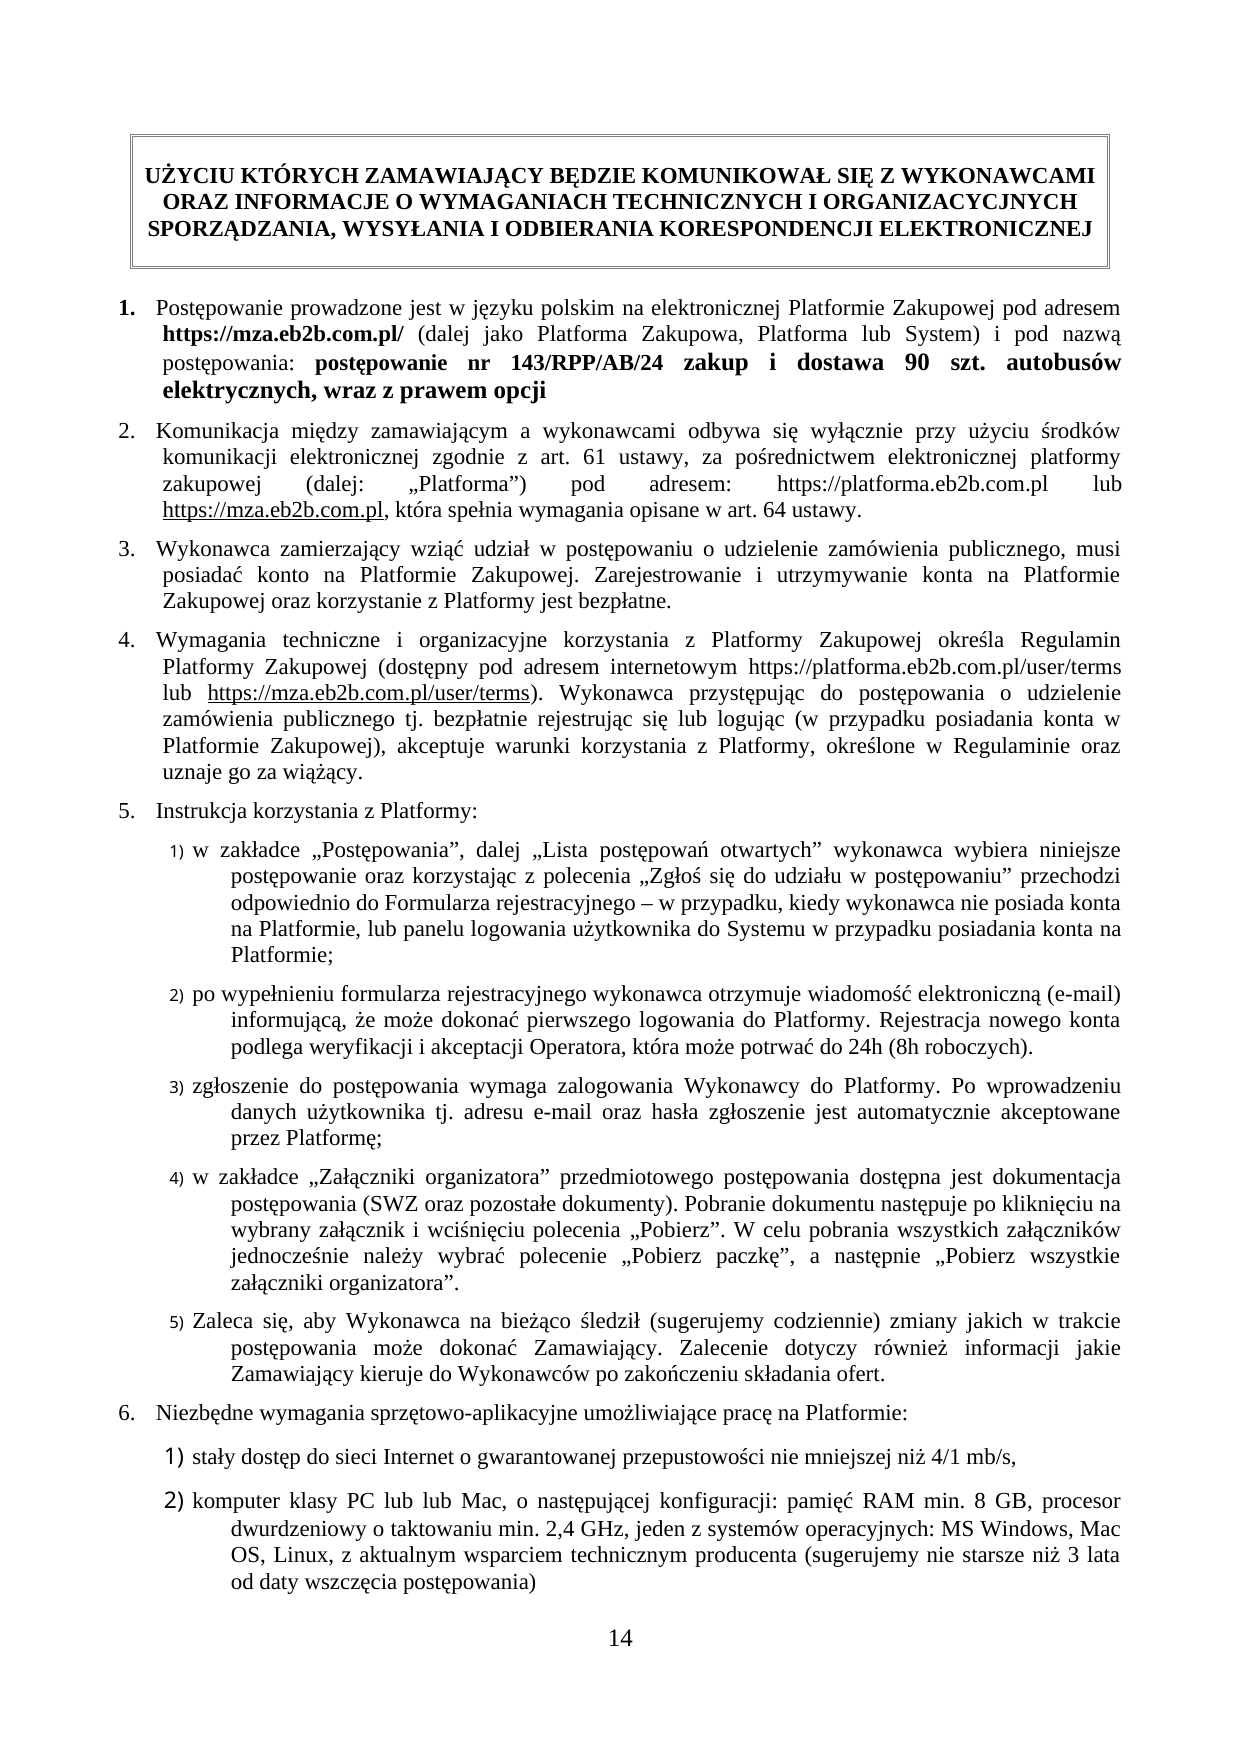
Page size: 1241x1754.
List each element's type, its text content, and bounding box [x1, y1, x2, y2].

list komputer klasy PC lub lub Mac, o następującej konfiguracji: pamięć RAM min. 8 GB, procesor dwurdzeniowy o taktowaniu min. 2,4 GHz, jeden z systemów operacyjnych: MS Windows, Mac OS, Linux, z aktualnym wsparciem technicznym producenta (sugerujemy nie starsze niż 3 lata od daty wszczęcia postępowania) [184, 1484, 1122, 1594]
list Niezbędne wymagania sprzętowo-aplikacyjne umożliwiające pracę na Platformie: [118, 1399, 1122, 1425]
list Wymagania techniczne i organizacyjne korzystania z Platformy Zakupowej określa Regulamin Platformy Zakupowej (dostępny pod adresem internetowym https://platforma.eb2b.com.pl/user/terms lub https://mza.eb2b.com.pl/user/terms). Wykonawca przystępując do postępowania o udzielenie zamówienia publicznego tj. bezpłatnie rejestrując się lub logując (w przypadku posiadania konta w Platformie Zakupowej), akceptuje warunki korzystania z Platformy, określone w Regulaminie oraz uznaje go za wiążący. [118, 626, 1122, 784]
list Komunikacja między zamawiającym a wykonawcami odbywa się wyłącznie przy użyciu środków komunikacji elektronicznej zgodnie z art. 61 ustawy, za pośrednictwem elektronicznej platformy zakupowej (dalej: „Platforma”) pod adresem: https://platforma.eb2b.com.pl lub https://mza.eb2b.com.pl, która spełnia wymagania opisane w art. 64 ustawy. [118, 417, 1122, 522]
list Zaleca się, aby Wykonawca na bieżąco śledził (sugerujemy codziennie) zmiany jakich w trakcie postępowania może dokonać Zamawiający. Zalecenie dotyczy również informacji jakie Zamawiający kieruje do Wykonawców po zakończeniu składania ofert. [184, 1307, 1122, 1387]
list po wypełnieniu formularza rejestracyjnego wykonawca otrzymuje wiadomość elektroniczną (e-mail) informującą, że może dokonać pierwszego logowania do Platformy. Rejestracja nowego konta podlega weryfikacji i akceptacji Operatora, która może potrwać do 24h (8h roboczych). [184, 980, 1122, 1059]
list w zakładce „Załączniki organizatora” przedmiotowego postępowania dostępna jest dokumentacja postępowania (SWZ oraz pozostałe dokumenty). Pobranie dokumentu następuje po kliknięciu na wybrany załącznik i wciśnięciu polecenia „Pobierz”. W celu pobrania wszystkich załączników jednocześnie należy wybrać polecenie „Pobierz paczkę”, a następnie „Pobierz wszystkie załączniki organizatora”. [184, 1163, 1122, 1295]
list stały dostęp do sieci Internet o gwarantowanej przepustowości nie mniejszej niż 4/1 mb/s, [184, 1440, 1122, 1471]
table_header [133, 137, 1107, 266]
list Wykonawca zamierzający wziąć udział w postępowaniu o udzielenie zamówienia publicznego, musi posiadać konto na Platformie Zakupowej. Zarejestrowanie i utrzymywanie konta na Platformie Zakupowej oraz korzystanie z Platformy jest bezpłatne. [118, 535, 1122, 614]
list w zakładce „Postępowania”, dalej „Lista postępowań otwartych” wykonawca wybiera niniejsze postępowanie oraz korzystając z polecenia „Zgłoś się do udziału w postępowaniu” przechodzi odpowiednio do Formularza rejestracyjnego – w przypadku, kiedy wykonawca nie posiada konta na Platformie, lub panelu logowania użytkownika do Systemu w przypadku posiadania konta na Platformie; [184, 836, 1122, 968]
list zgłoszenie do postępowania wymaga zalogowania Wykonawcy do Platformy. Po wprowadzeniu danych użytkownika tj. adresu e-mail oraz hasła zgłoszenie jest automatycznie akceptowane przez Platformę; [184, 1072, 1122, 1151]
list Postępowanie prowadzone jest w języku polskim na elektronicznej Platformie Zakupowej pod adresem https://mza.eb2b.com.pl/ (dalej jako Platforma Zakupowa, Platforma lub System) i pod nazwą postępowania: postępowanie nr 143/RPP/AB/24 zakup i dostawa 90 szt. autobusów elektrycznych, wraz z prawem opcji [118, 294, 1122, 404]
list Instrukcja korzystania z Platformy: [118, 797, 1122, 823]
